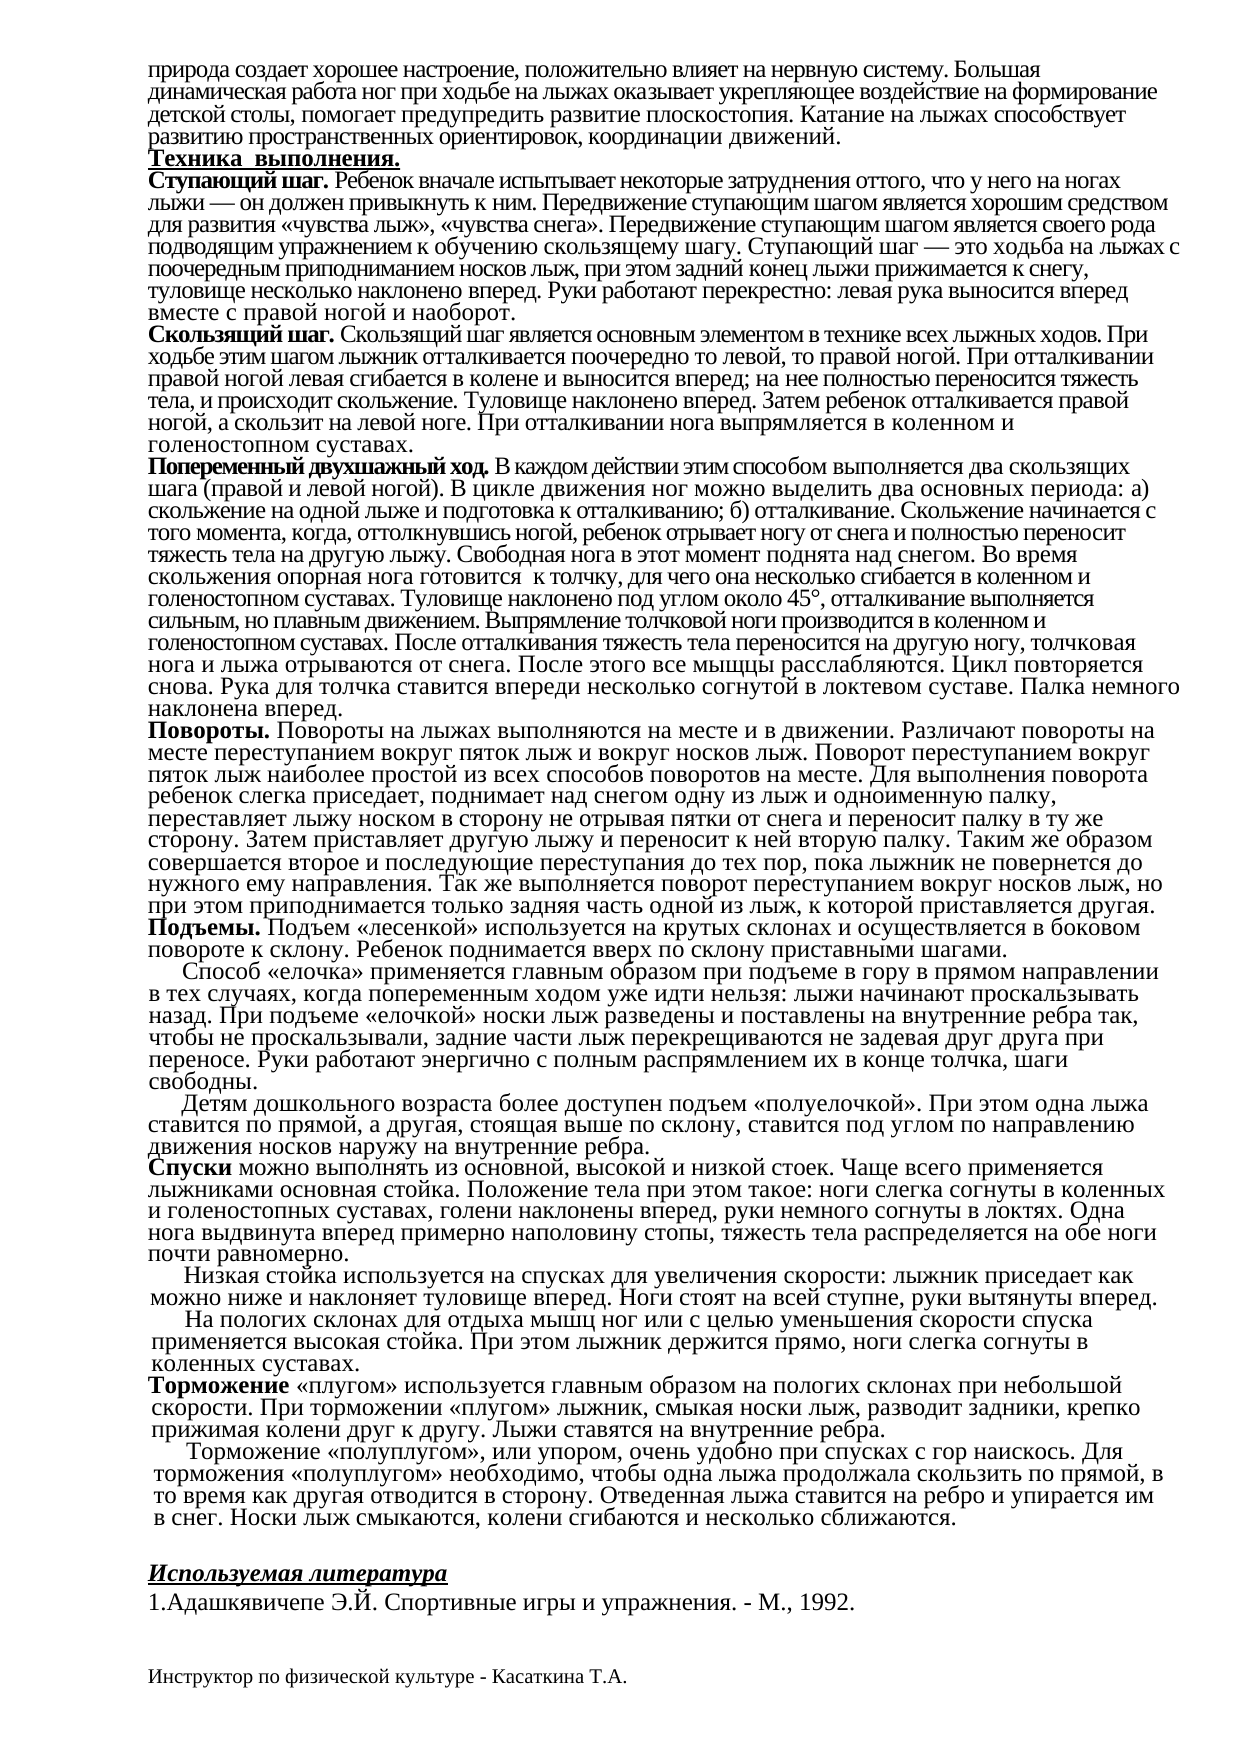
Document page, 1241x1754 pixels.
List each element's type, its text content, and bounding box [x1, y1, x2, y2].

list 1.Адашкявичепе Э.Й. Спортивные игры и упражнения. - М., 1992. [148, 1587, 1152, 1616]
text Низкая стойка используется на спусках для увеличения скорости: лыжник приседает как можно ниже и наклоняет туловище вперед. Ноги стоят на всей ступне, руки вытянуты вперед. [150, 1266, 1162, 1310]
text На пологих склонах для отдыха мышц ног или с целью уменьшения скорости спуска применяется высокая стойка. При этом лыжник держится прямо, ноги слегка согнуты в коленных суставах. [151, 1310, 1164, 1376]
text Скользящий шаг. Скользящий шаг является основным элементом в технике всех лыжных ходов. При ходьбе этим шагом лыжник отталкивается поочередно то левой, то правой ногой. При отталкивании правой ногой левая сгибается в колене и выносится вперед; на нее полностью переносится тяжесть тела, и происходит скольжение. Туловище наклонено вперед. Затем ребенок отталкивается правой ногой, а скользит на левой ноге. При отталкивании нога выпрямляется в коленном и голеностопном суставах. [148, 325, 1181, 457]
text Торможение «полуплугом», или упором, очень удобно при спусках с гор наискось. Для торможения «полуплугом» необходимо, чтобы одна лыжа продолжала скользить по прямой, в то время как другая отводится в сторону. Отведенная лыжа ставится на ребро и упирается им в снег. Носки лыж смыкаются, колени сгибаются и несколько сближаются. [153, 1442, 1165, 1529]
text Повороты. Повороты на лыжах выполняются на месте и в движении. Различают повороты на месте переступанием вокруг пяток лыж и вокруг носков лыж. Поворот переступанием вокруг пяток лыж наиболее простой из всех способов поворотов на месте. Для выполнения поворота ребенок слегка приседает, поднимает над снегом одну из лыж и одноименную палку, переставляет лыжу носком в сторону не отрывая пятки от снега и переносит палку в ту же сторону. Затем приставляет другую лыжу и переносит к ней вторую палку. Таким же образом совершается второе и последующие переступания до тех пор, пока лыжник не повернется до нужного ему направления. Так же выполняется поворот переступанием вокруг носков лыж, но при этом приподнимается только задняя часть одной из лыж, к которой приставляется другая. [148, 721, 1181, 918]
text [148, 59, 1159, 149]
text Способ «елочка» применяется главным образом при подъеме в гору в прямом направлении в тех случаях, когда попеременным ходом уже идти нельзя: лыжи начинают проскальзывать назад. При подъеме «елочкой» носки лыж разведены и поставлены на внутренние ребра так, чтобы не проскальзывали, задние части лыж перекрещиваются не задевая друг друга при переносе. Руки работают энергично с полным распрямлением их в конце толчка, шаги свободны. [148, 962, 1171, 1094]
text Инструктор по физической культуре - Касаткина Т.А. [148, 1664, 1181, 1688]
text Спуски можно выполнять из основной, высокой и низкой стоек. Чаще всего применяется лыжниками основная стойка. Положение тела при этом такое: ноги слегка согнуты в коленных и голеностопных суставах, голени наклонены вперед, руки немного согнуты в локтях. Одна нога выдвинута вперед примерно наполовину стопы, тяжесть тела распределяется на обе ноги почти равномерно. [148, 1158, 1169, 1266]
text Торможение «плугом» используется главным образом на пологих склонах при небольшой скорости. При торможении «плугом» лыжник, смыкая носки лыж, разводит задники, крепко прижимая колени друг к другу. Лыжи ставятся на внутренние ребра. [148, 1376, 1164, 1442]
text Ступающий шаг. Ребенок вначале испытывает некоторые затруднения оттого, что у него на ногах лыжи — он должен привыкнуть к ним. Передвижение ступающим шагом является хорошим средством для развития «чувства лыж», «чувства снега». Передвижение ступающим шагом является своего рода подводящим упражнением к обучению скользящему шагу. Ступающий шаг — это ходьба на лыжах с поочередным приподниманием носков лыж, при этом задний конец лыжи прижимается к снегу, туловище несколько наклонено вперед. Руки работают перекрестно: левая рука выносится вперед вместе с правой ногой и наоборот. [148, 171, 1181, 325]
text Техника выполнения. [148, 149, 1181, 171]
text Детям дошкольного возраста более доступен подъем «полуелочкой». При этом одна лыжа ставится по прямой, а другая, стоящая выше по склону, ставится под углом по направлению движения носков наружу на внутренние ребра. [148, 1094, 1169, 1158]
list Используемая литература [148, 1558, 1152, 1587]
text Попеременный двухшажный ход. В каждом действии этим способом выполняется два скользящих шага (правой и левой ногой). В цикле движения ног можно выделить два основных периода: а) скольжение на одной лыже и подготовка к отталкиванию; б) отталкивание. Скольжение начинается с того момента, когда, оттолкнувшись ногой, ребенок отрывает ногу от снега и полностью переносит тяжесть тела на другую лыжу. Свободная нога в этот момент поднята над снегом. Во время скольжения опорная нога готовится к толчку, для чего она несколько сгибается в коленном и голеностопном суставах. Туловище наклонено под углом около 45°, отталкивание выполняется сильным, но плавным движением. Выпрямление толчковой ноги производится в коленном и голеностопном суставах. После отталкивания тяжесть тела переносится на другую ногу, толчковая нога и лыжа отрываются от снега. После этого все мыщцы расслабляются. Цикл повторяется снова. Рука для толчка ставится впереди несколько согнутой в локтевом суставе. Палка немного наклонена вперед. [148, 457, 1181, 721]
text Подъемы. Подъем «лесенкой» используется на крутых склонах и осуществляется в боковом повороте к склону. Ребенок поднимается вверх по склону приставными шагами. [148, 918, 1181, 962]
